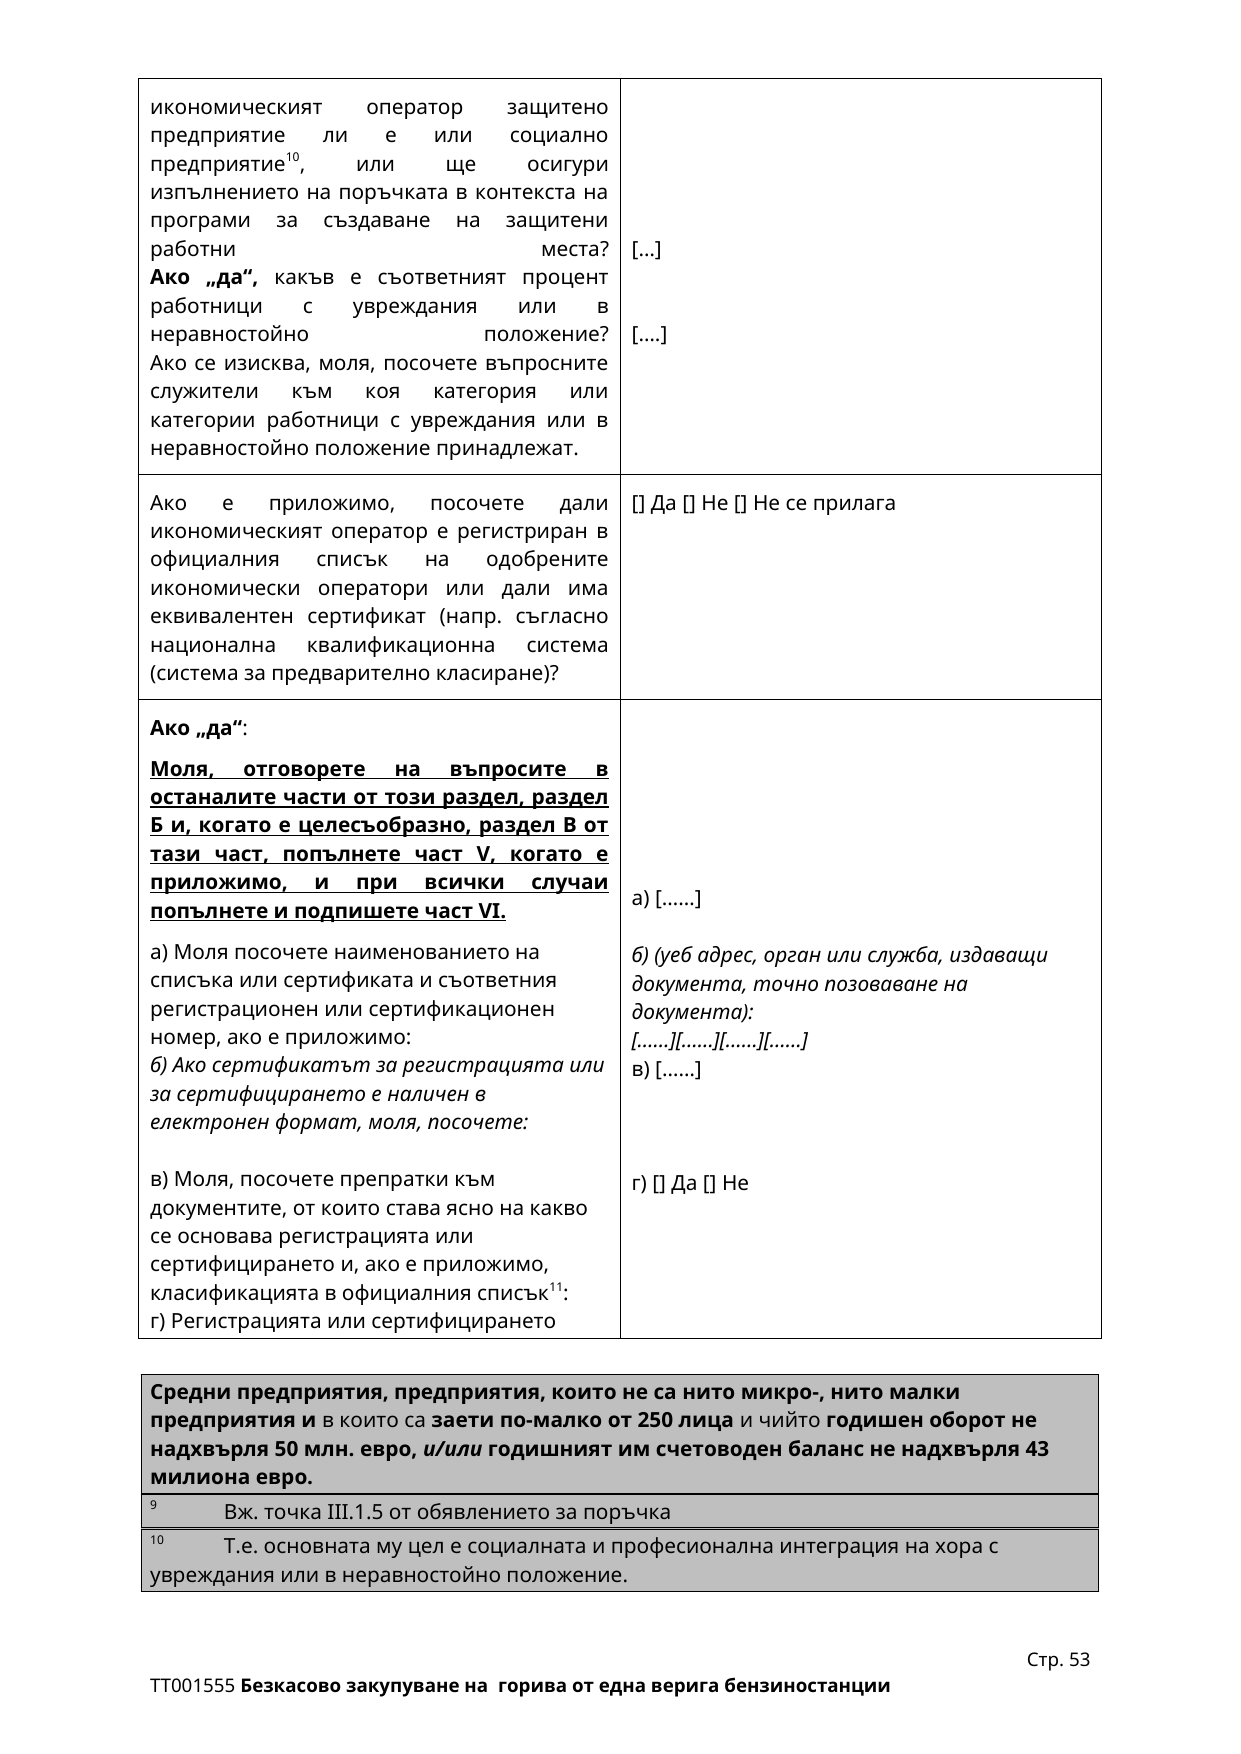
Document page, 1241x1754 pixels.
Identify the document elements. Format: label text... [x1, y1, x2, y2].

table_cell Само в случай че поръчката е запазена: икономическият оператор защитено предприятие ли е или социално предприятие, или ще осигури изпълнението на поръчката в контекста на програми за създаване на защитени работни места? Ако „да“, какъв е съответният процент работници с увреждания или в неравностойно положение? Ако се изисква, моля, посочете въпросните служители към коя категория или категории работници с увреждания или в неравностойно положение принадлежат. [139, 79, 620, 474]
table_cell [621, 700, 1101, 1338]
table_cell [] Да [] Не […] [….] [621, 79, 1101, 474]
table_cell [] Да [] Не [] Не се прилага [621, 475, 1101, 699]
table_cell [139, 700, 620, 1338]
table_cell Ако е приложимо, посочете дали икономическият оператор е регистриран в официалния списък на одобрените икономически оператори или дали има еквивалентен сертификат (напр. съгласно национална квалификационна система (система за предварително класиране)? [139, 475, 620, 699]
